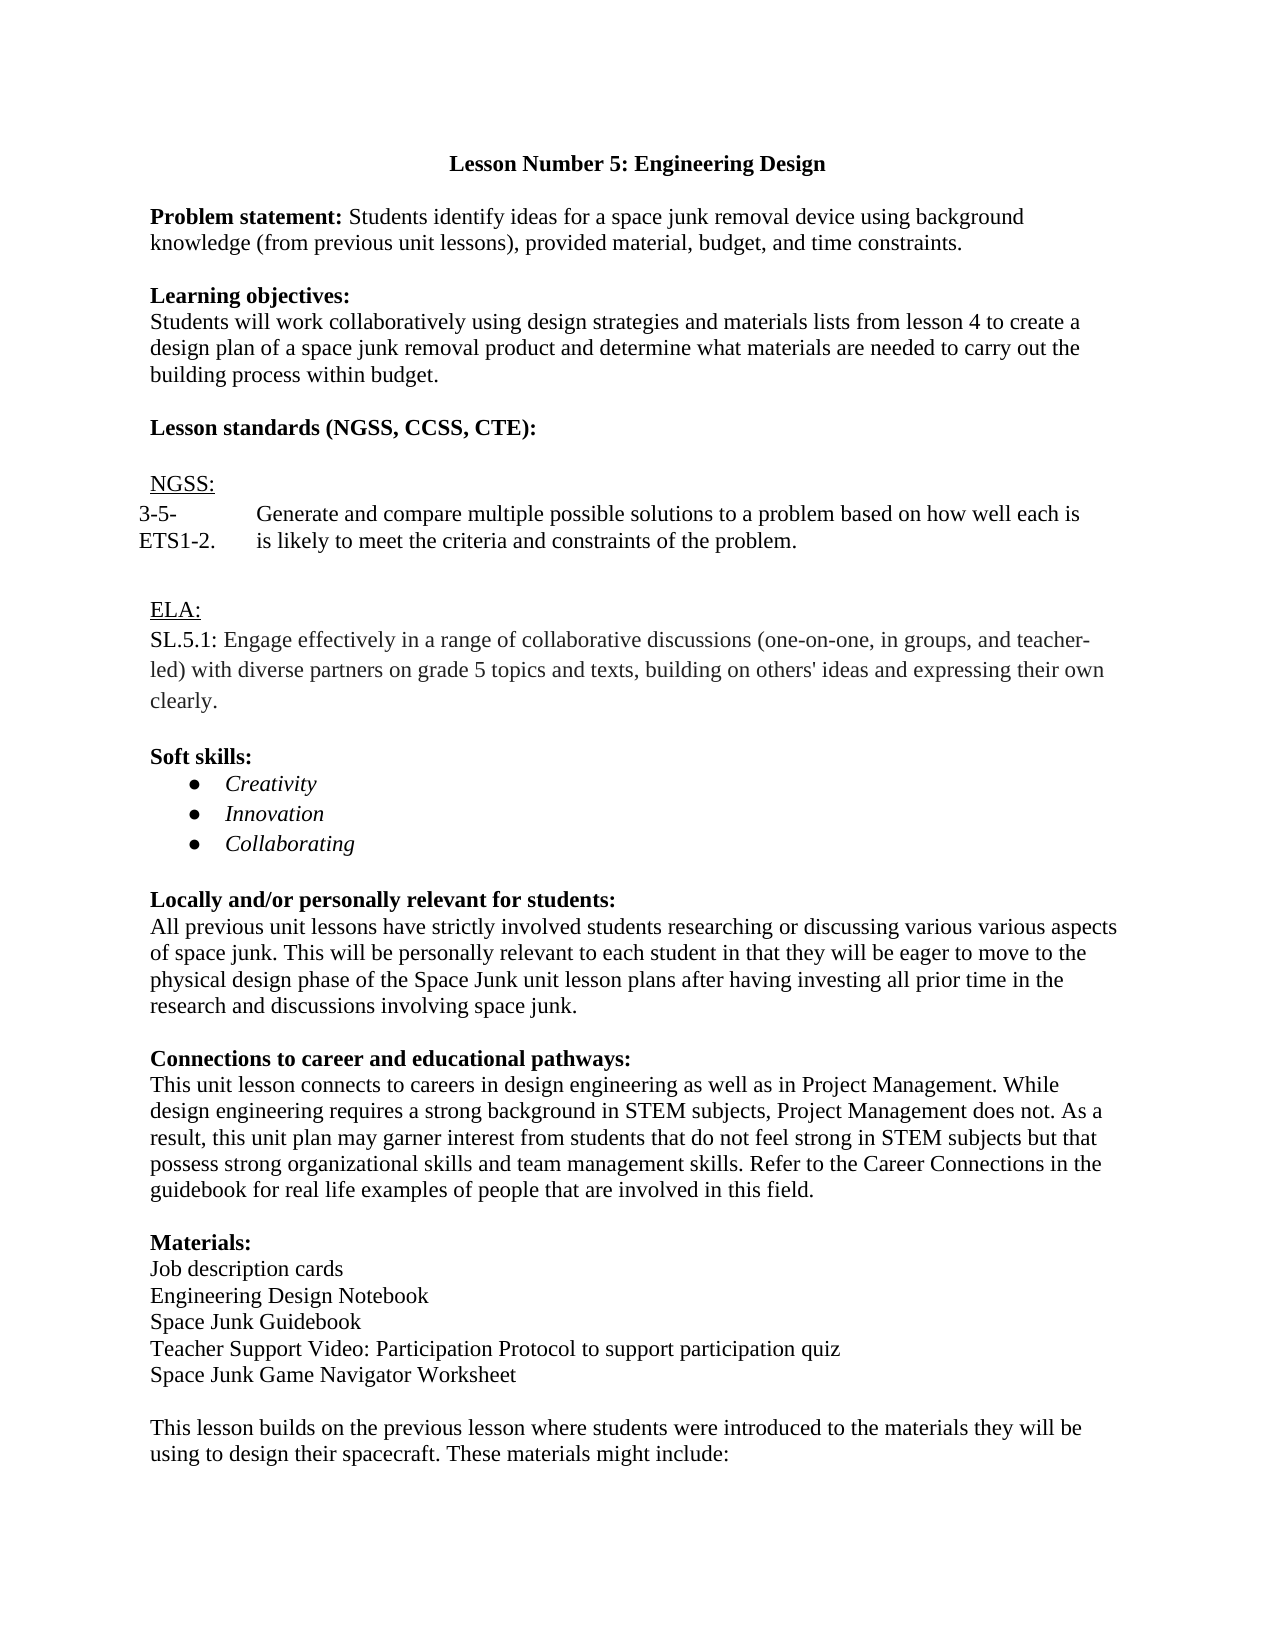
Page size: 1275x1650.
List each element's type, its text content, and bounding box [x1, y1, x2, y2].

text Soft skills: [150, 743, 1125, 769]
text This lesson builds on the previous lesson where students were introduced to the materials they will be using to design their spacecraft. These materials might include: [150, 1414, 1125, 1466]
text Lesson Number 5: Engineering Design [150, 150, 1125, 176]
text Locally and/or personally relevant for students: [150, 887, 1125, 913]
list Collaborating [187, 830, 1125, 856]
text Space Junk Game Navigator Worksheet [150, 1361, 1125, 1387]
text All previous unit lessons have strictly involved students researching or discussing various various aspects of space junk. This will be personally relevant to each student in that they will be eager to move to the physical design phase of the Space Junk unit lesson plans after having investing all prior time in the research and discussions involving space junk. [150, 913, 1125, 1018]
table_header 3-5-ETS1-2. [139, 500, 256, 596]
text Engineering Design Notebook [150, 1282, 1125, 1308]
text Space Junk Guidebook [150, 1308, 1125, 1334]
text Lesson standards (NGSS, CCSS, CTE): [150, 413, 1125, 440]
text Students will work collaboratively using design strategies and materials lists from lesson 4 to create a design plan of a space junk removal product and determine what materials are needed to carry out the building process within budget. [150, 308, 1125, 387]
text Learning objectives: [150, 282, 1125, 308]
list Creativity [187, 769, 1125, 796]
text This unit lesson connects to careers in design engineering as well as in Project Management. While design engineering requires a strong background in STEM subjects, Project Management does not. As a result, this unit plan may garner interest from students that do not feel strong in STEM subjects but that possess strong organizational skills and team management skills. Refer to the Career Connections in the guidebook for real life examples of people that are involved in this field. [150, 1071, 1125, 1203]
text SL.5.1: Engage effectively in a range of collaborative discussions (one-on-one, in groups, and teacher-led) with diverse partners on grade 5 topics and texts, building on others' ideas and expressing their own clearly. [150, 626, 1125, 713]
text NGSS: [150, 470, 1125, 496]
table_header Generate and compare multiple possible solutions to a problem based on how well each is is likely to meet the criteria and constraints of the problem. [256, 500, 1090, 596]
list Innovation [187, 800, 1125, 826]
text Problem statement: Students identify ideas for a space junk removal device using background knowledge (from previous unit lessons), provided material, budget, and time constraints. [150, 203, 1125, 255]
text ELA: [150, 596, 1125, 622]
text Connections to career and educational pathways: [150, 1045, 1125, 1071]
text Materials: [150, 1229, 1125, 1256]
text Teacher Support Video: Participation Protocol to support participation quiz [150, 1334, 1125, 1361]
text Job description cards [150, 1256, 1125, 1282]
